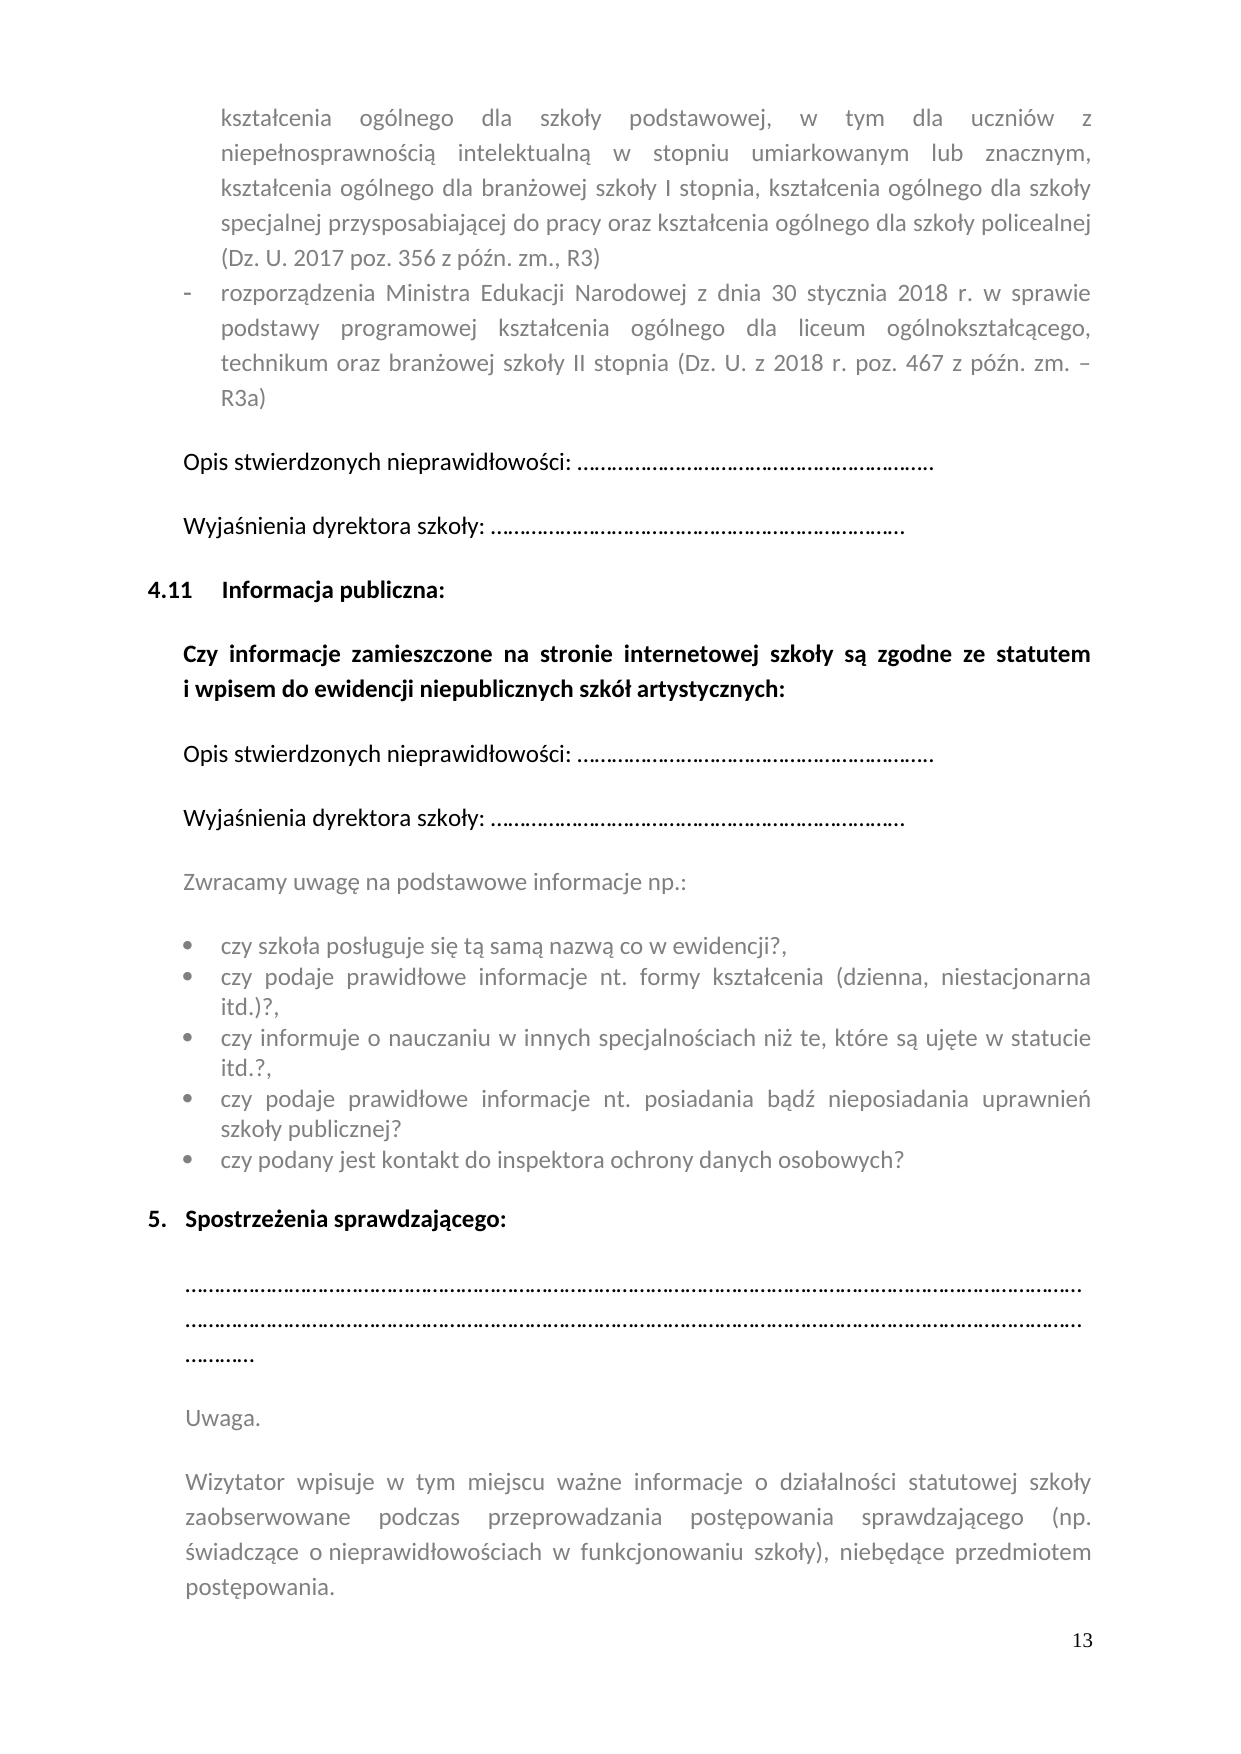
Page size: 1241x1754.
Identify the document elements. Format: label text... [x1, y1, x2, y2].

list czy podaje prawidłowe informacje nt. posiadania bądź nieposiadania uprawnień szkoły publicznej? [183, 1083, 1092, 1144]
text ……………………………………………………………………………………………………………………………………………………………………………………………………………………………………………………………………………………………… [185, 1268, 1092, 1368]
text Wyjaśnienia dyrektora szkoły: ……………………………………………………………… [183, 510, 1092, 541]
text Wyjaśnienia dyrektora szkoły: ……………………………………………………………… [183, 802, 1092, 832]
text Uwaga. [185, 1402, 1092, 1432]
text Wizytator wpisuje w tym miejscu ważne informacje o działalności statutowej szkoły zaobserwowane podczas przeprowadzania postępowania sprawdzającego (np. świadczące o nieprawidłowościach w funkcjonowaniu szkoły), niebędące przedmiotem postępowania. [185, 1466, 1092, 1602]
list czy informuje o nauczaniu w innych specjalnościach niż te, które są ujęte w statucie itd.?, [183, 1022, 1092, 1083]
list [183, 102, 1092, 272]
list Czy informacje zamieszczone na stronie internetowej szkoły są zgodne ze statutem i wpisem do ewidencji niepublicznych szkół artystycznych: [183, 638, 1092, 704]
list rozporządzenia Ministra Edukacji Narodowej z dnia 30 stycznia 2018 r. w sprawie podstawy programowej kształcenia ogólnego dla liceum ogólnokształcącego, technikum oraz branżowej szkoły II stopnia (Dz. U. z 2018 r. poz. 467 z późn. zm. – R3a) [183, 277, 1092, 412]
list Spostrzeżenia sprawdzającego: [148, 1203, 1092, 1234]
text Opis stwierdzonych nieprawidłowości: …………………………………………………….. [183, 738, 1092, 768]
list Informacja publiczna: [148, 574, 1092, 605]
text Opis stwierdzonych nieprawidłowości: …………………………………………………….. [183, 446, 1092, 477]
list czy szkoła posługuje się tą samą nazwą co w ewidencji?, [183, 930, 1092, 961]
list czy podany jest kontakt do inspektora ochrony danych osobowych? [183, 1144, 1092, 1174]
list czy podaje prawidłowe informacje nt. formy kształcenia (dzienna, niestacjonarna itd.)?, [183, 961, 1092, 1022]
text Zwracamy uwagę na podstawowe informacje np.: [183, 866, 1092, 897]
